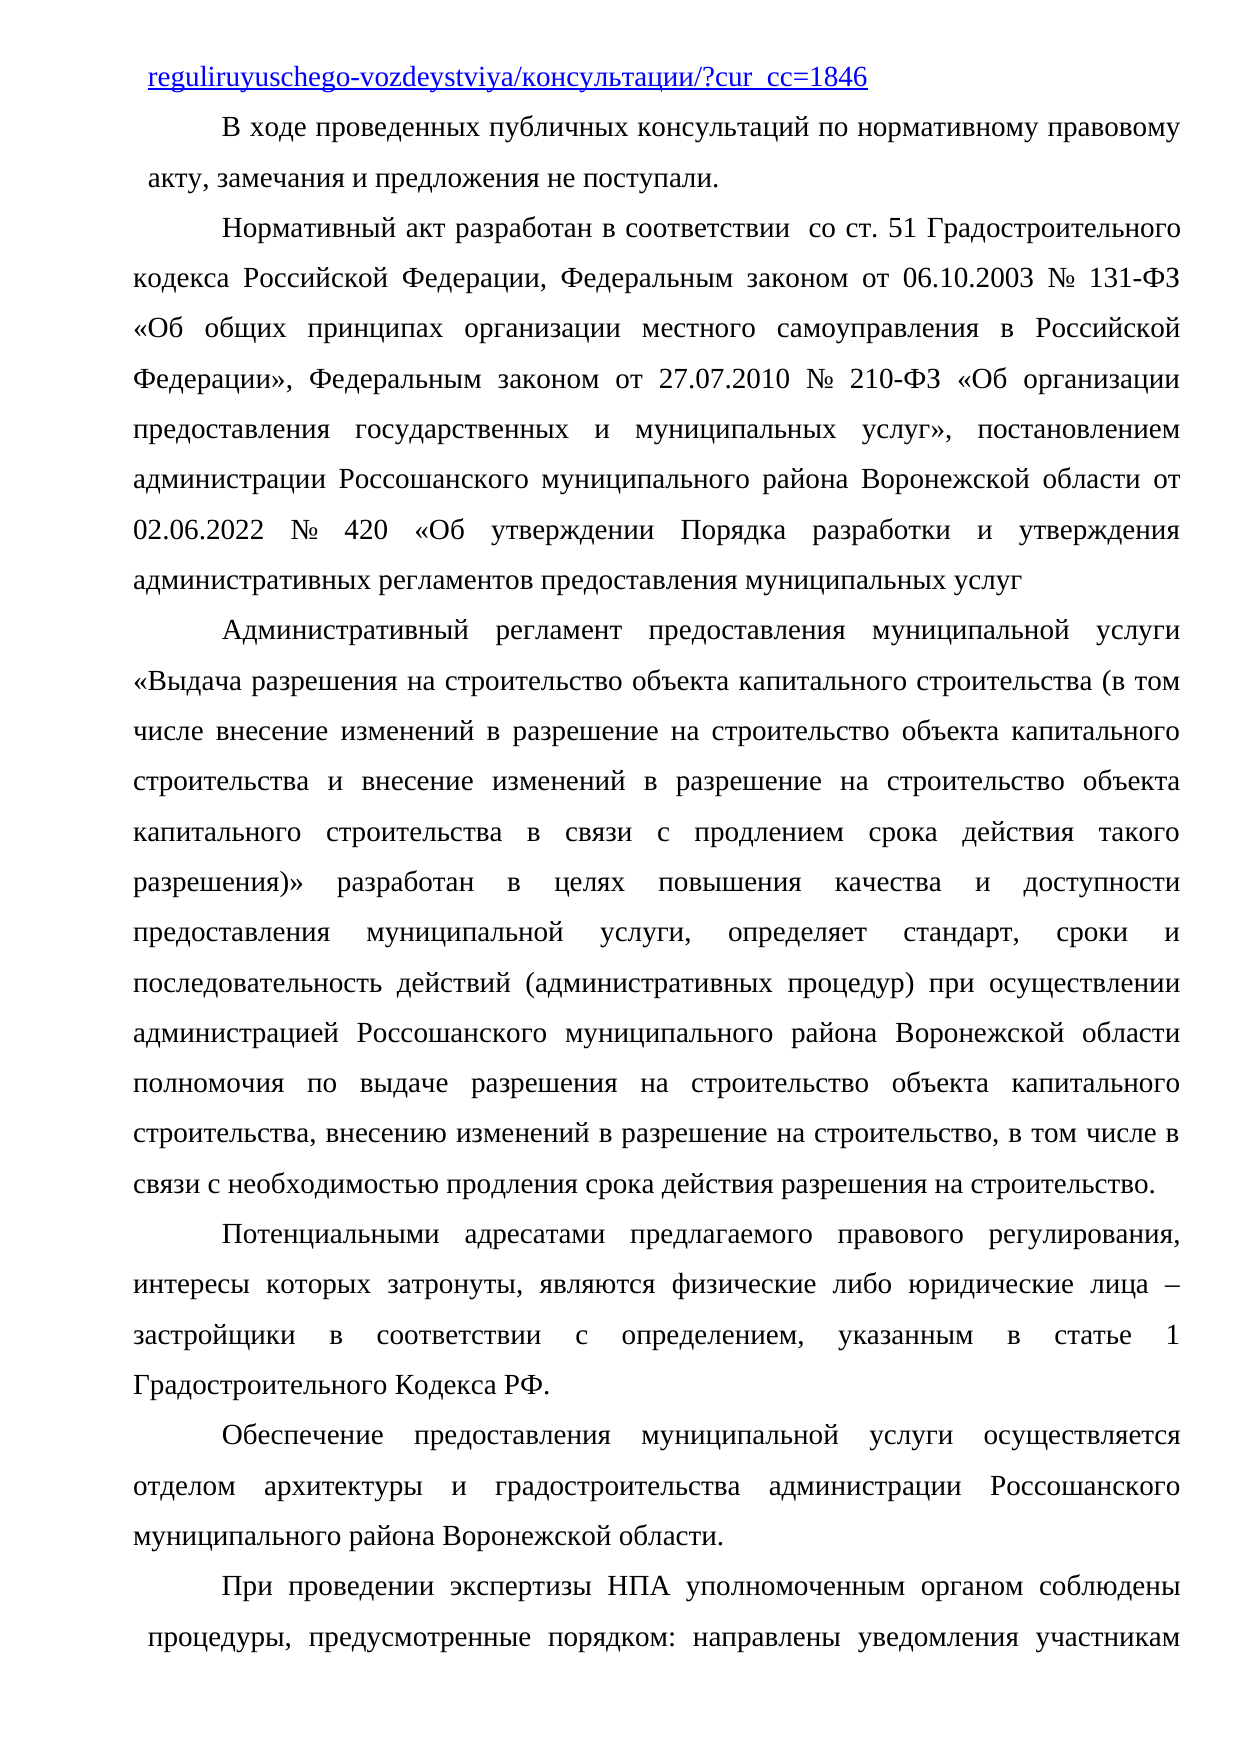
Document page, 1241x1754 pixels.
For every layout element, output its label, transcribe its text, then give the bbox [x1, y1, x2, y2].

text Нормативный акт разработан в соответствии со ст. 51 Градостроительного кодекса Российской Федерации, Федеральным законом от 06.10.2003 № 131-ФЗ «Об общих принципах организации местного самоуправления в Российской Федерации», Федеральным законом от 27.07.2010 № 210-ФЗ «Об организации предоставления государственных и муниципальных услуг», постановлением администрации Россошанского муниципального района Воронежской области от 02.06.2022 № 420 «Об утверждении Порядка разработки и утверждения административных регламентов предоставления муниципальных услуг [133, 210, 1181, 596]
text Обеспечение предоставления муниципальной услуги осуществляется отделом архитектуры и градостроительства администрации Россошанского муниципального района Воронежской области. [133, 1417, 1181, 1552]
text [148, 59, 1181, 93]
text В ходе проведенных публичных консультаций по нормативному правовому акту, замечания и предложения не поступали. [148, 109, 1181, 193]
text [148, 1568, 1181, 1652]
text Потенциальными адресатами предлагаемого правового регулирования, интересы которых затронуты, являются физические либо юридические лица – застройщики в соответствии с определением, указанным в статье 1 Градостроительного Кодекса РФ. [133, 1216, 1181, 1401]
text Административный регламент предоставления муниципальной услуги «Выдача разрешения на строительство объекта капитального строительства (в том числе внесение изменений в разрешение на строительство объекта капитального строительства и внесение изменений в разрешение на строительство объекта капитального строительства в связи с продлением срока действия такого разрешения)» разработан в целях повышения качества и доступности предоставления муниципальной услуги, определяет стандарт, сроки и последовательность действий (административных процедур) при осуществлении администрацией Россошанского муниципального района Воронежской области полномочия по выдаче разрешения на строительство объекта капитального строительства, внесению изменений в разрешение на строительство, в том числе в связи с необходимостью продления срока действия разрешения на строительство. [133, 612, 1181, 1199]
